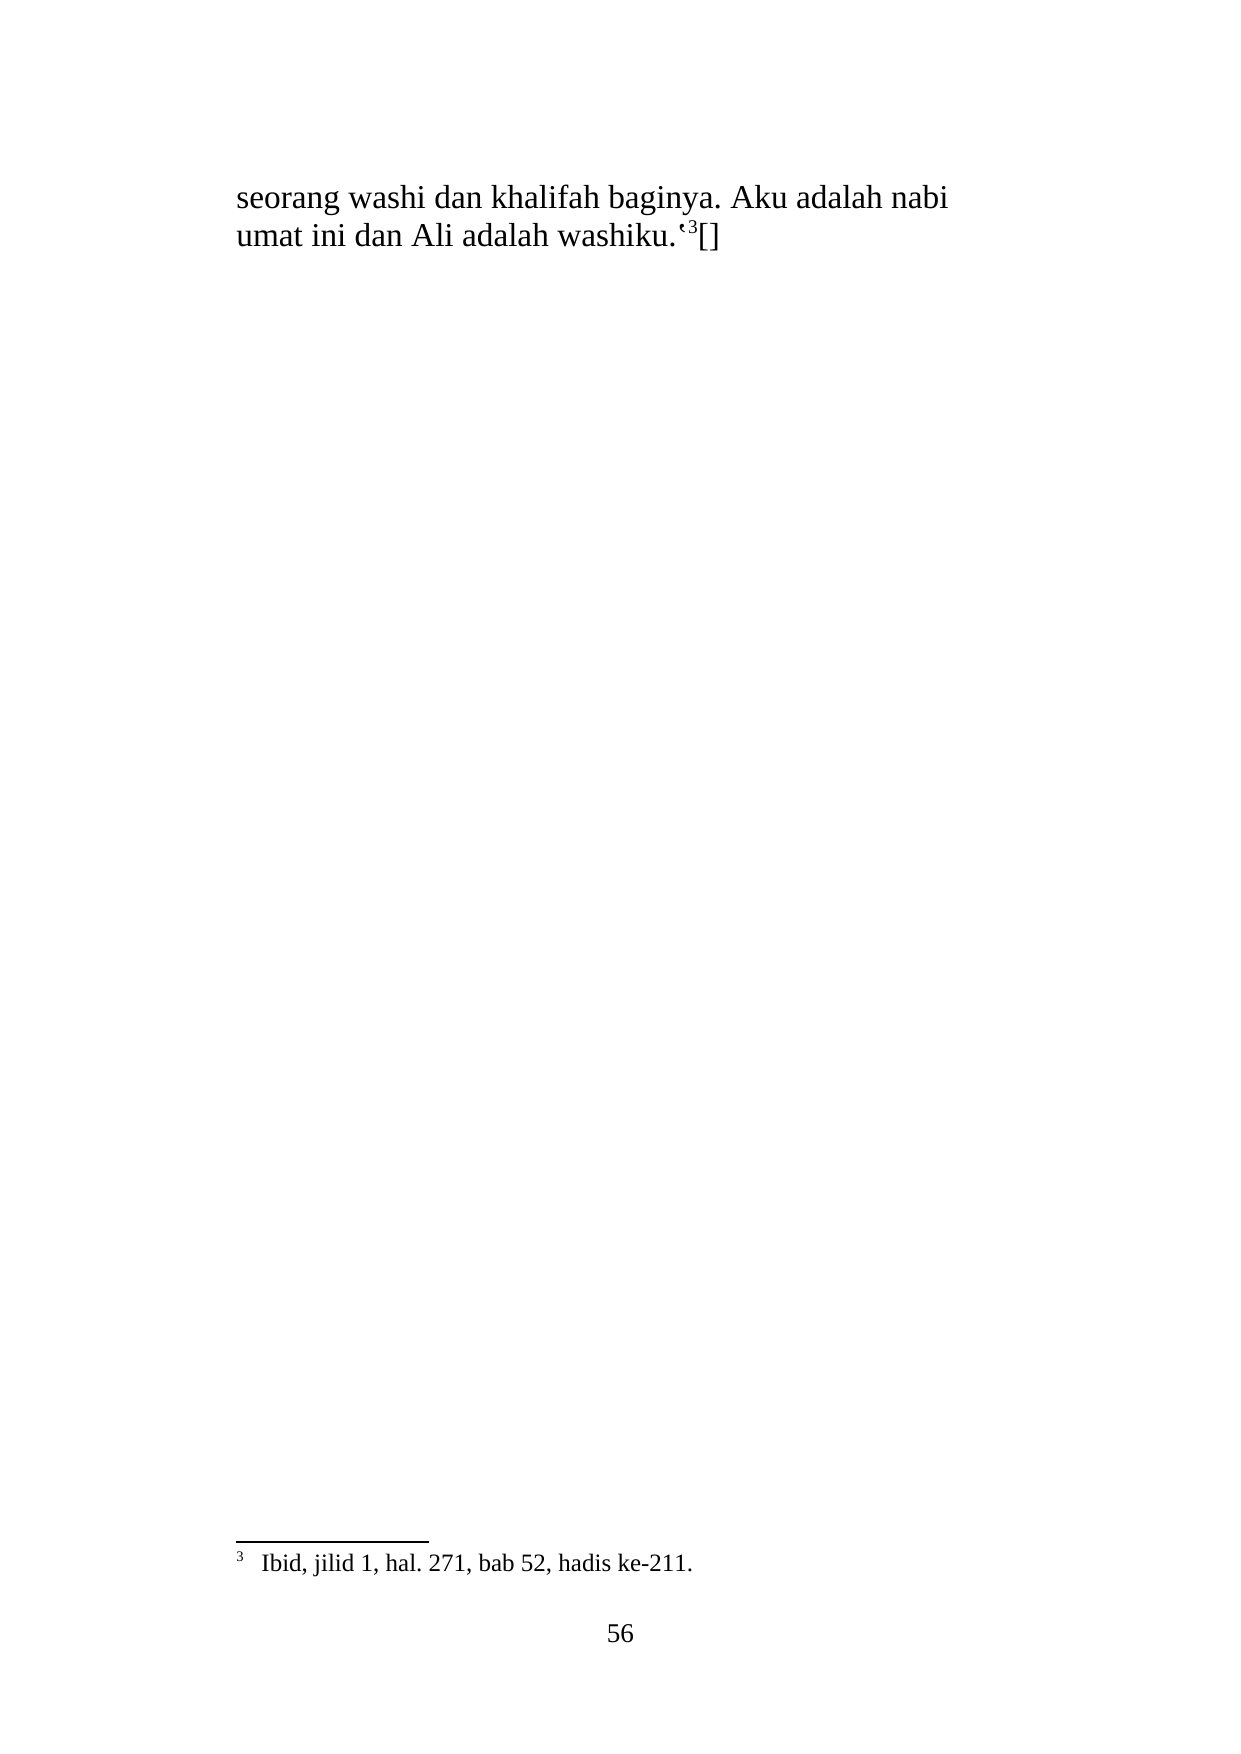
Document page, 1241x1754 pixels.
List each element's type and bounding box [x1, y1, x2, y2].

text [236, 177, 1004, 254]
